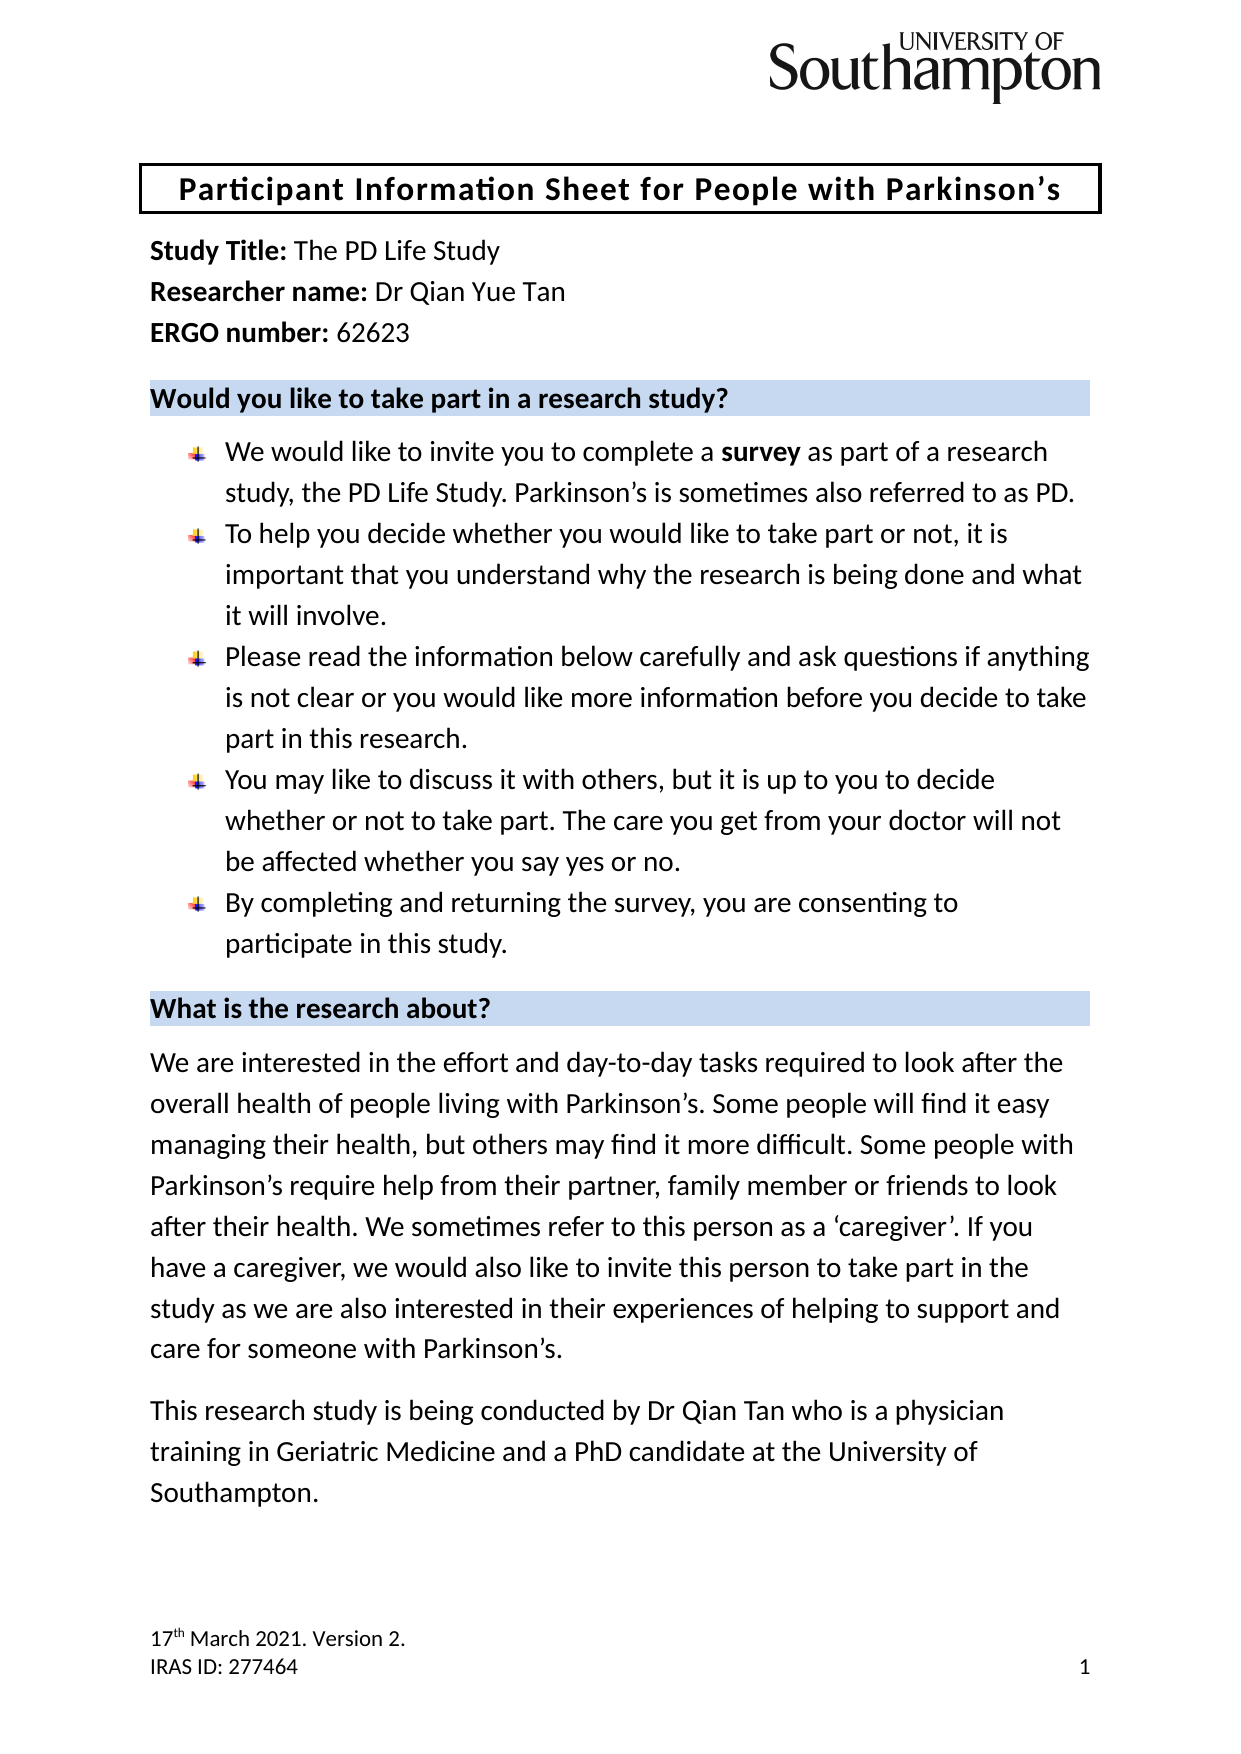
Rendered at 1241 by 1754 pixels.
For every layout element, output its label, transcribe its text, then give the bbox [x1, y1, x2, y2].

list You may like to discuss it with others, but it is up to you to decide whether or not to take part. The care you get from your doctor will not be affected whether you say yes or no. [187, 761, 1090, 878]
text We are interested in the effort and day-to-day tasks required to look after the overall health of people living with Parkinson’s. Some people will find it easy managing their health, but others may find it more difficult. Some people with Parkinson’s require help from their partner, family member or friends to look after their health. We sometimes refer to this person as a ‘caregiver’. If you have a caregiver, we would also like to invite this person to take part in the study as we are also interested in their experiences of helping to support and care for someone with Parkinson’s. [150, 1044, 1090, 1366]
picture [188, 649, 206, 667]
text This research study is being conducted by Dr Qian Tan who is a physician training in Geriatric Medicine and a PhD candidate at the University of Southampton. [150, 1392, 1090, 1510]
picture [188, 527, 206, 544]
text Study Title: The PD Life Study Researcher name: Dr Qian Yue Tan ERGO number: 62623 [150, 232, 1090, 350]
subtitle What is the research about? [150, 991, 1090, 1026]
picture [188, 445, 206, 462]
list We would like to invite you to complete a survey as part of a research study, the PD Life Study. Parkinson’s is sometimes also referred to as PD. [187, 433, 1090, 510]
list By completing and returning the survey, you are consenting to participate in this study. [187, 884, 1090, 960]
subtitle Participant Information Sheet for People with Parkinson’s [142, 166, 1098, 211]
picture [188, 895, 206, 912]
subtitle Would you like to take part in a research study? [150, 380, 1090, 416]
list Please read the information below carefully and ask questions if anything is not clear or you would like more information before you decide to take part in this research. [187, 638, 1090, 756]
picture [188, 772, 206, 790]
list To help you decide whether you would like to take part or not, it is important that you understand why the research is being done and what it will involve. [187, 515, 1090, 633]
picture [770, 32, 1101, 104]
